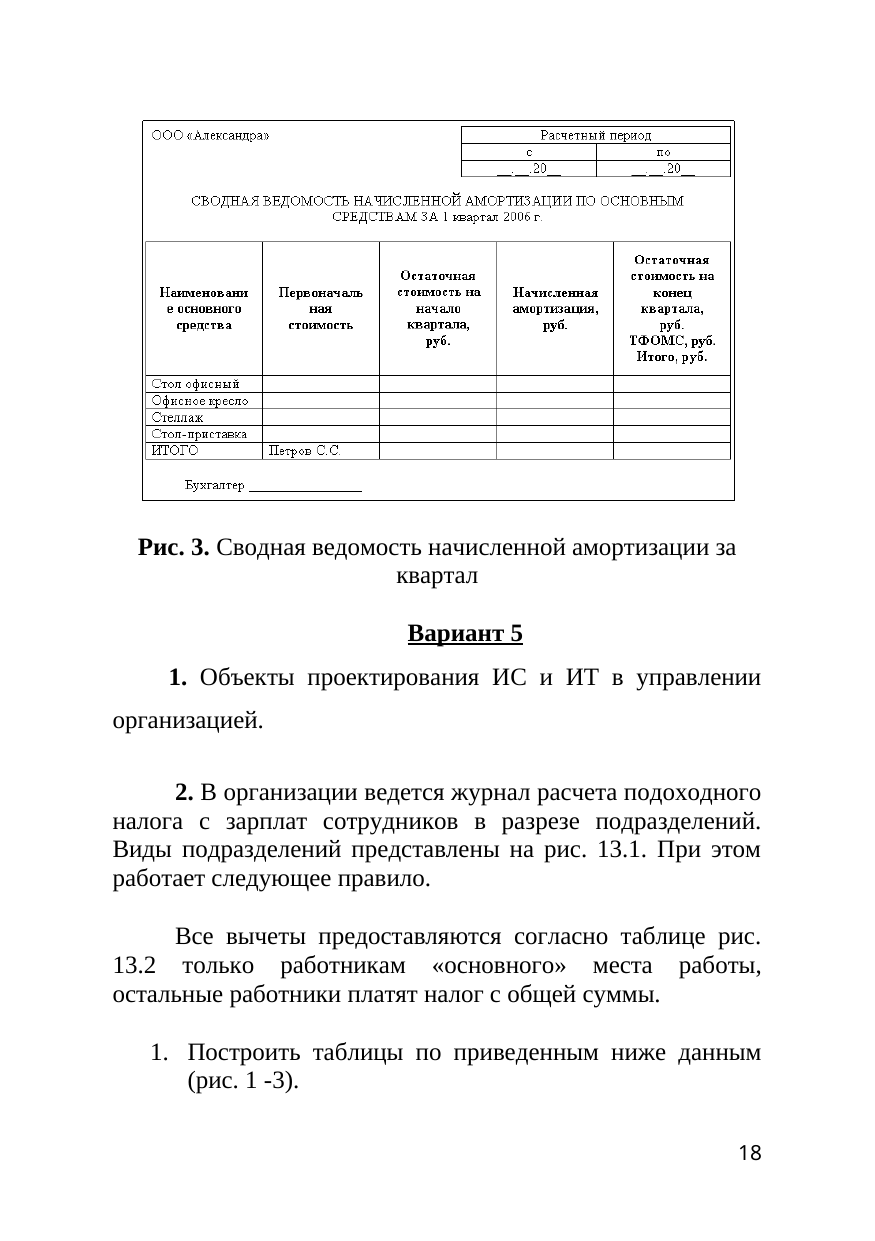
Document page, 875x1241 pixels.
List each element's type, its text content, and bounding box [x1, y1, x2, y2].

text Рис. 3. Сводная ведомость начисленной амортизации за квартал [112, 532, 762, 589]
text Все вычеты предоставляются согласно таблице рис. 13.2 только работникам «основного» места работы, остальные работники платят налог с общей суммы. [112, 921, 762, 1007]
text Вариант 5 [112, 618, 762, 647]
list Построить таблицы по приведенным ниже данным (рис. 1 -3). [150, 1037, 762, 1094]
picture [138, 118, 736, 503]
text 2. В организации ведется журнал расчета подоходного налога с зарплат сотрудников в разрезе подразделений. Виды подразделений представлены на рис. 13.1. При этом работает следующее правило. [112, 777, 762, 892]
text 1. Объекты проектирования ИС и ИТ в управлении организацией. [112, 662, 762, 733]
